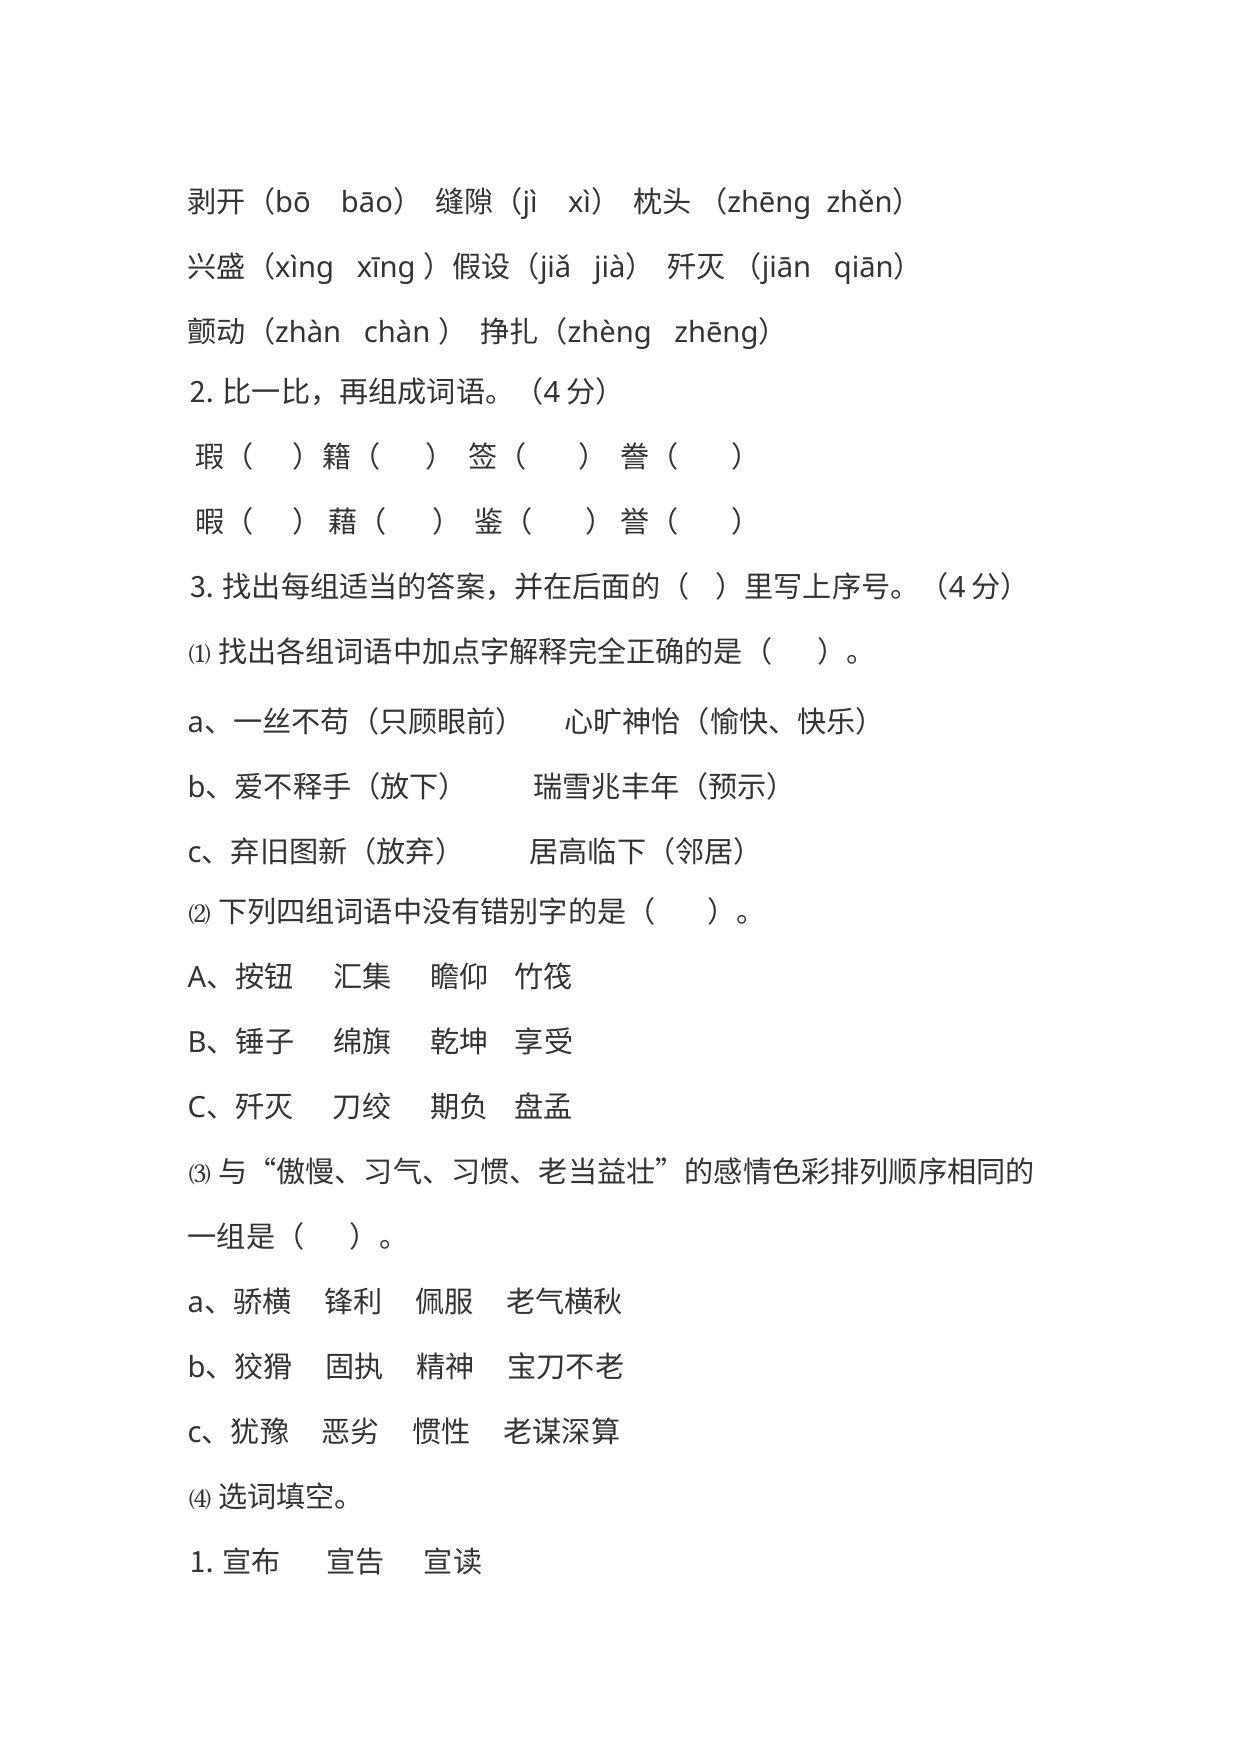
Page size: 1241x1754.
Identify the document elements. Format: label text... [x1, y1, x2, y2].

text A、按钮 汇集 瞻仰 竹筏 [187, 942, 1053, 1007]
text c、犹豫 恶劣 惯性 老谋深算 [187, 1397, 1053, 1462]
text B、锤子 绵旗 乾坤 享受 [187, 1007, 1053, 1072]
text C、歼灭 刀绞 期负 盘孟 [187, 1072, 1053, 1137]
text ⑴找出各组词语中加点字解释完全正确的是（ ）。 [187, 617, 1053, 682]
text ⒊找出每组适当的答案，并在后面的（ ）里写上序号。（4分） [187, 552, 1053, 617]
text a、一丝不苟（只顾眼前） 心旷神怡（愉快、快乐） [187, 682, 1053, 747]
text 暇（ ） 藉（ ） 鉴（ ） 誉（ ） [187, 487, 1053, 552]
text ⑷选词填空。 [187, 1462, 1053, 1527]
text ⑵下列四组词语中没有错别字的是（ ）。 [187, 877, 1053, 942]
text 颤动（zhàn chàn ） 挣扎（zhèng zhēng） [187, 292, 1053, 357]
text ⒈宣布 宣告 宣读 [187, 1527, 1053, 1592]
text b、爱不释手（放下） 瑞雪兆丰年（预示） [187, 747, 1053, 812]
text b、狡猾 固执 精神 宝刀不老 [187, 1332, 1053, 1397]
text 剥开（bō bāo） 缝隙（jì xì） 枕头 （zhēng zhěn） [187, 162, 1053, 227]
text 兴盛（xìng xīng ）假设（jiǎ jià） 歼灭 （jiān qiān） [187, 227, 1053, 292]
text 瑕（ ）籍（ ） 签（ ） 誊（ ） [187, 422, 1053, 487]
text ⑶与“傲慢、习气、习惯、老当益壮”的感情色彩排列顺序相同的一组是（ ）。 [187, 1137, 1053, 1267]
text a、骄横 锋利 佩服 老气横秋 [187, 1267, 1053, 1332]
text c、弃旧图新（放弃） 居高临下（邻居） [187, 812, 1053, 877]
text ⒉比一比，再组成词语。（4分） [187, 357, 1053, 422]
